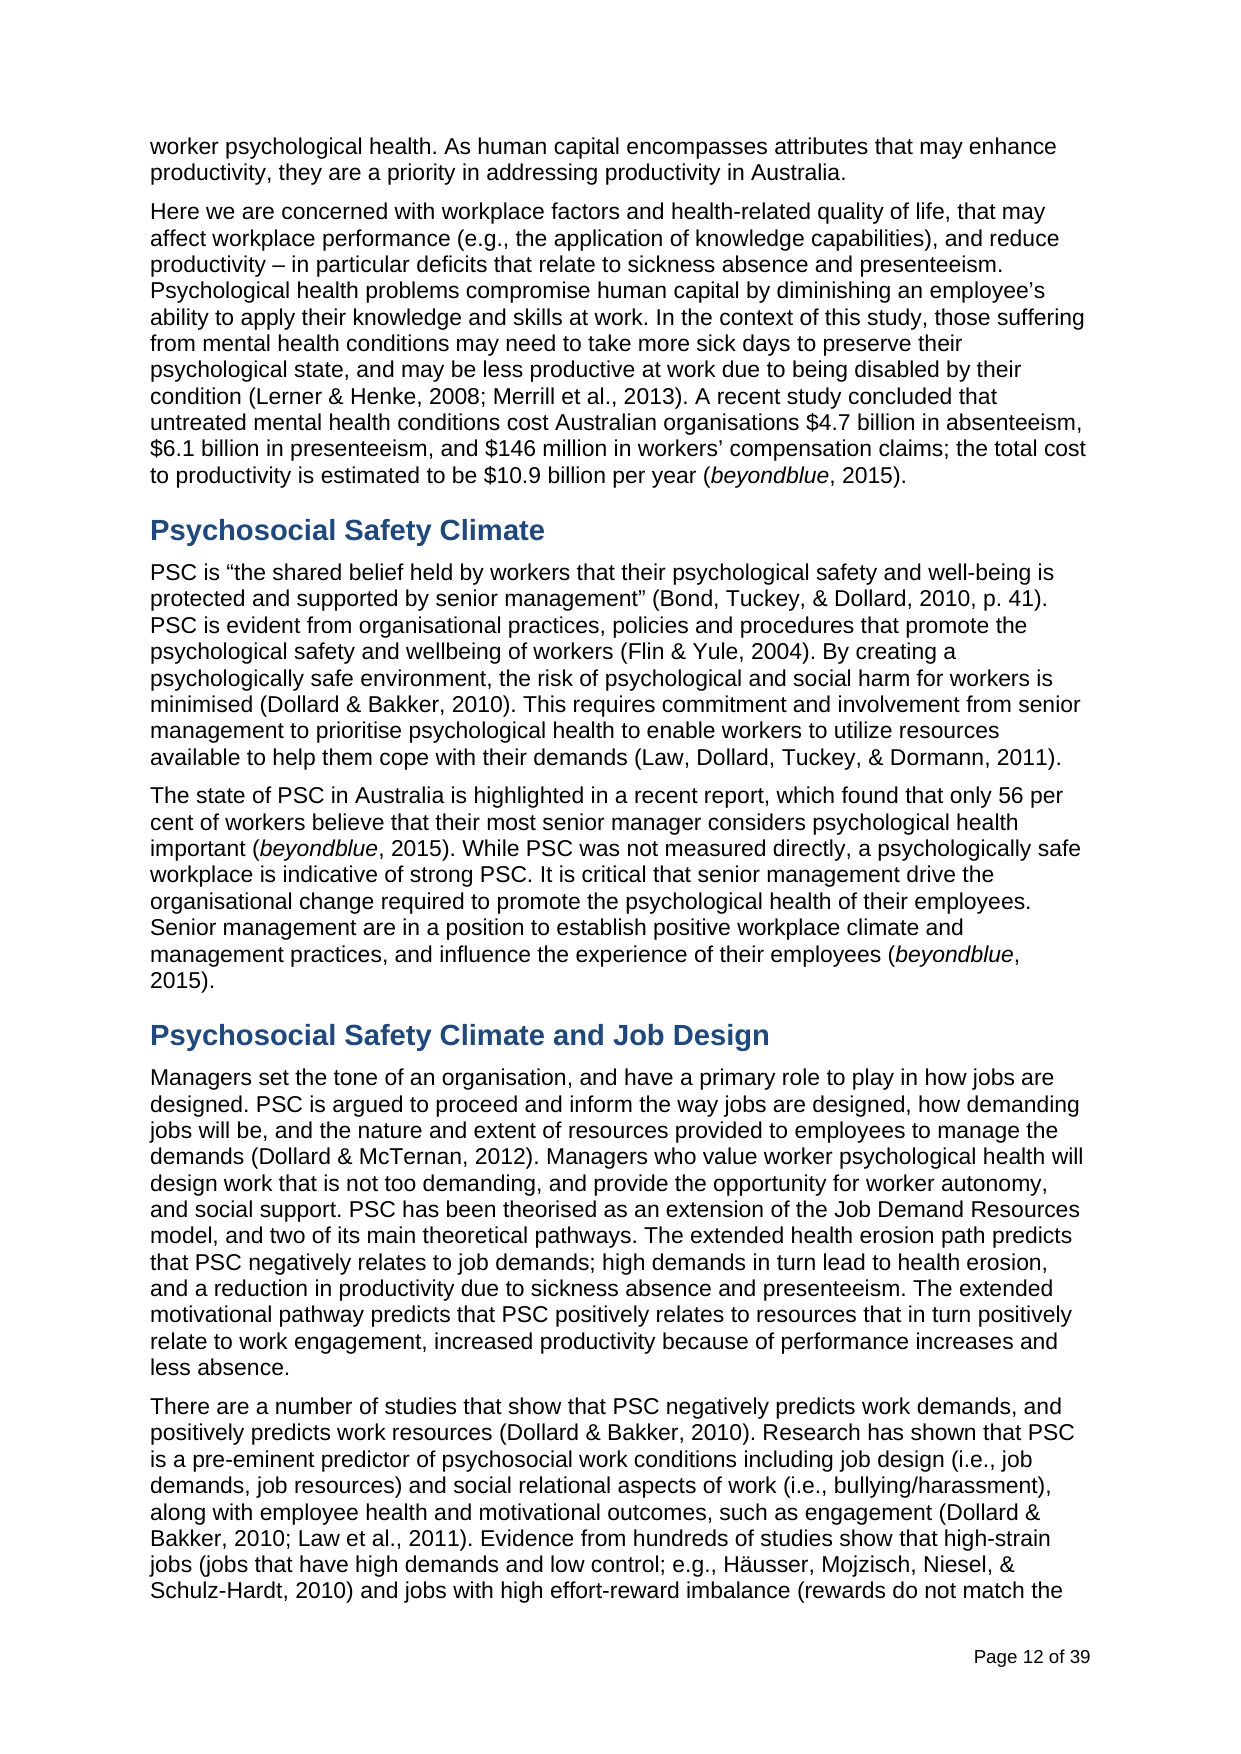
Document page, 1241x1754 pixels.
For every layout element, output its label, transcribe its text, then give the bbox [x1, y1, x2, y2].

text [150, 133, 1090, 186]
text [150, 1393, 1090, 1604]
subtitle Psychosocial Safety Climate [150, 513, 1090, 547]
text PSC is “the shared belief held by workers that their psychological safety and well-being is protected and supported by senior management” (Bond, Tuckey, & Dollard, 2010, p. 41). PSC is evident from organisational practices, policies and procedures that promote the psychological safety and wellbeing of workers (Flin & Yule, 2004). By creating a psychologically safe environment, the risk of psychological and social harm for workers is minimised (Dollard & Bakker, 2010). This requires commitment and involvement from senior management to prioritise psychological health to enable workers to utilize resources available to help them cope with their demands (Law, Dollard, Tuckey, & Dormann, 2011). [150, 559, 1090, 770]
subtitle Psychosocial Safety Climate and Job Design [150, 1018, 1090, 1052]
text Managers set the tone of an organisation, and have a primary role to play in how jobs are designed. PSC is argued to proceed and inform the way jobs are designed, how demanding jobs will be, and the nature and extent of resources provided to employees to manage the demands (Dollard & McTernan, 2012). Managers who value worker psychological health will design work that is not too demanding, and provide the opportunity for worker autonomy, and social support. PSC has been theorised as an extension of the Job Demand Resources model, and two of its main theoretical pathways. The extended health erosion path predicts that PSC negatively relates to job demands; high demands in turn lead to health erosion, and a reduction in productivity due to sickness absence and presenteeism. The extended motivational pathway predicts that PSC positively relates to resources that in turn positively relate to work engagement, increased productivity because of performance increases and less absence. [150, 1064, 1090, 1381]
text The state of PSC in Australia is highlighted in a recent report, which found that only 56 per cent of workers believe that their most senior manager considers psychological health important (beyondblue, 2015). While PSC was not measured directly, a psychologically safe workplace is indicative of strong PSC. It is critical that senior management drive the organisational change required to promote the psychological health of their employees. Senior management are in a position to establish positive workplace climate and management practices, and influence the experience of their employees (beyondblue, 2015). [150, 782, 1090, 993]
text Here we are concerned with workplace factors and health-related quality of life, that may affect workplace performance (e.g., the application of knowledge capabilities), and reduce productivity – in particular deficits that relate to sickness absence and presenteeism. Psychological health problems compromise human capital by diminishing an employee’s ability to apply their knowledge and skills at work. In the context of this study, those suffering from mental health conditions may need to take more sick days to preserve their psychological state, and may be less productive at work due to being disabled by their condition (Lerner & Henke, 2008; Merrill et al., 2013). A recent study concluded that untreated mental health conditions cost Australian organisations $4.7 billion in absenteeism, $6.1 billion in presenteeism, and $146 million in workers’ compensation claims; the total cost to productivity is estimated to be $10.9 billion per year (beyondblue, 2015). [150, 198, 1090, 488]
